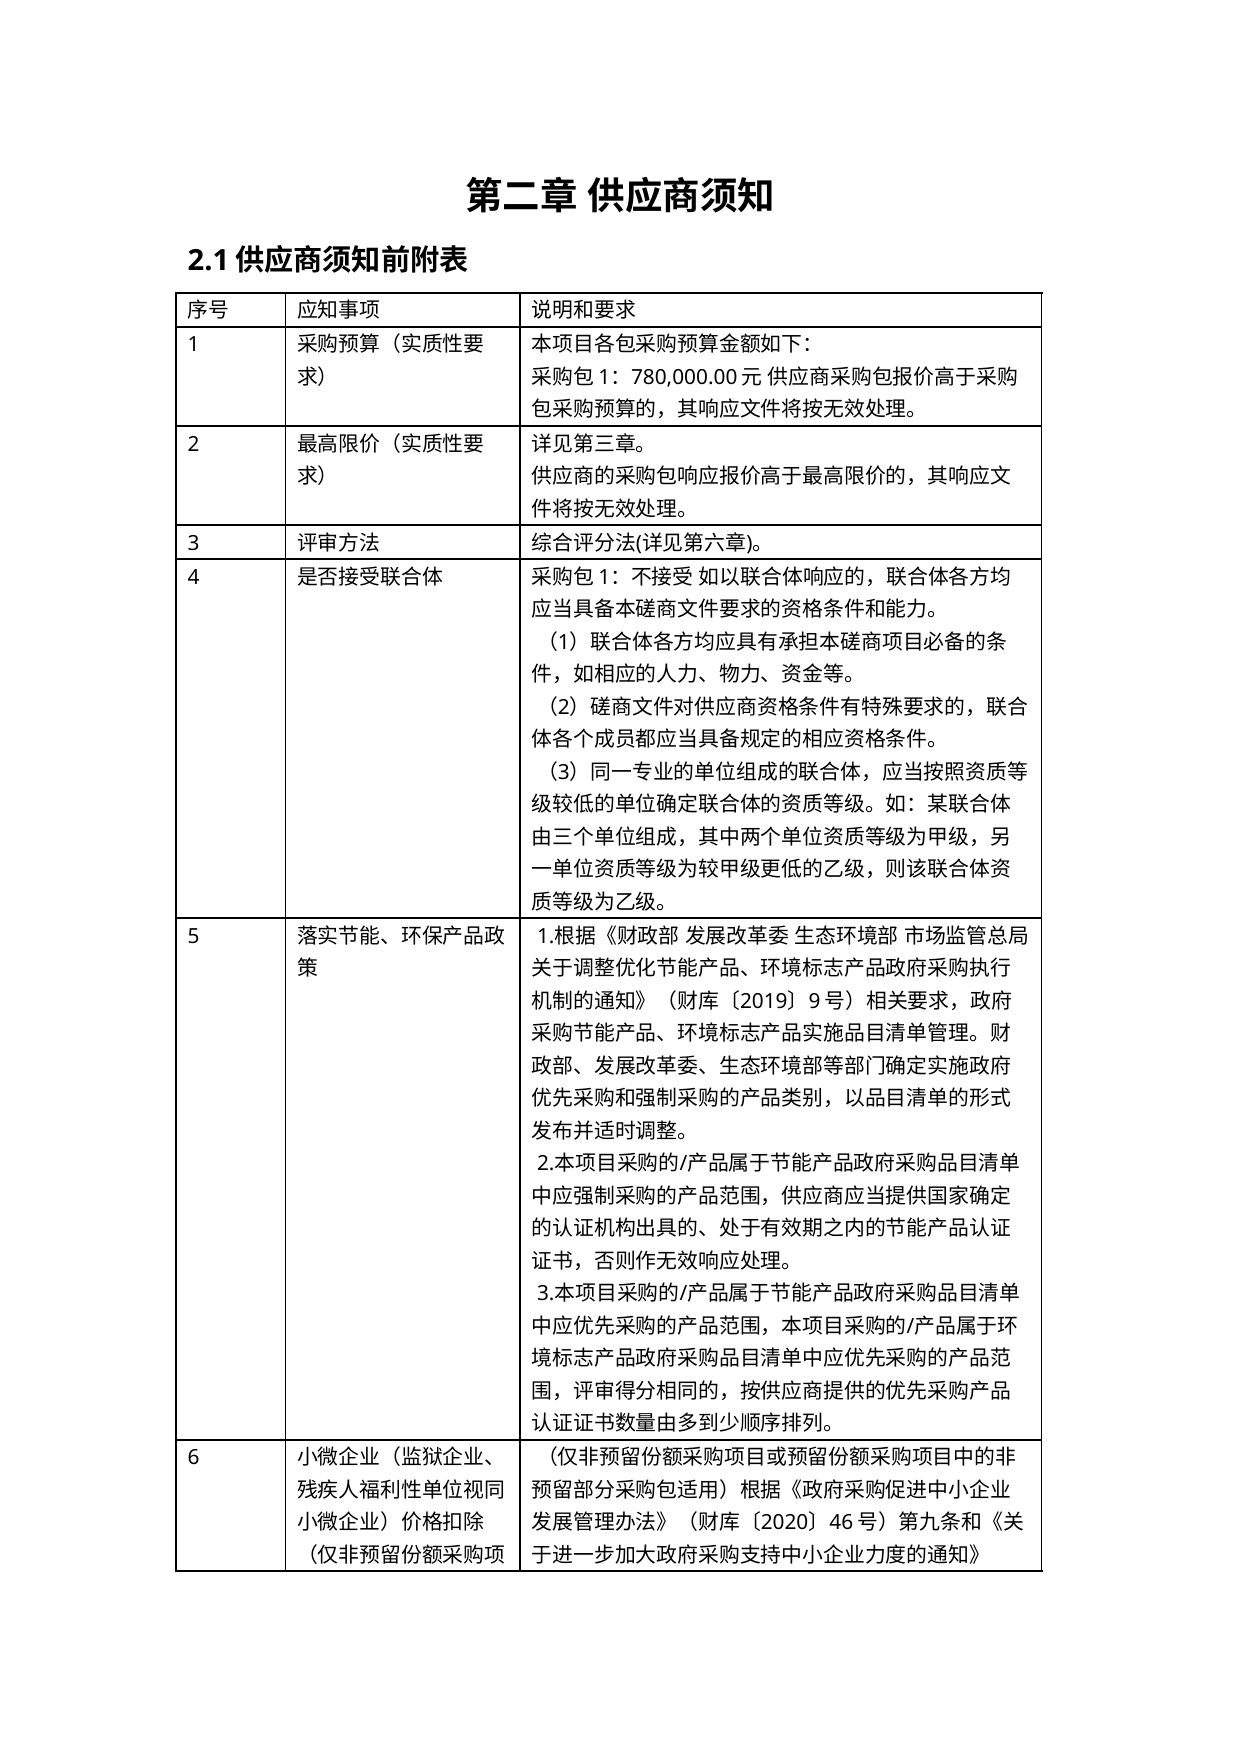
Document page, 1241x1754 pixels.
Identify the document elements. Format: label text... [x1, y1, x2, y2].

table_cell 本项目各包采购预算金额如下： 采购包1：780,000.00元 供应商采购包报价高于采购包采购预算的，其响应文件将按无效处理。 [521, 328, 1041, 425]
table_cell 评审方法 [286, 526, 519, 558]
table_cell 是否接受联合体 [286, 560, 519, 917]
table_cell 采购预算（实质性要求） [286, 328, 519, 425]
table_cell 4 [177, 560, 285, 917]
table_cell 落实节能、环保产品政策 [286, 919, 519, 1439]
table_cell 2 [177, 427, 285, 524]
table_cell 3 [177, 526, 285, 558]
table_header 序号 [177, 294, 285, 326]
table_cell 1 [177, 328, 285, 425]
table_cell 1.根据《财政部 发展改革委 生态环境部 市场监管总局关于调整优化节能产品、环境标志产品政府采购执行机制的通知》（财库〔2019〕9号）相关要求，政府采购节能产品、环境标志产品实施品目清单管理。财政部、发展改革委、生态环境部等部门确定实施政府优先采购和强制采购的产品类别，以品目清单的形式发布并适时调整。 2.本项目采购的/产品属于节能产品政府采购品目清单中应强制采购的产品范围，供应商应当提供国家确定的认证机构出具的、处于有效期之内的节能产品认证证书，否则作无效响应处理。 3.本项目采购的/产品属于节能产品政府采购品目清单中应优先采购的产品范围，本项目采购的/产品属于环境标志产品政府采购品目清单中应优先采购的产品范围，评审得分相同的，按供应商提供的优先采购产品认证证书数量由多到少顺序排列。 [521, 919, 1041, 1439]
table_header 说明和要求 [521, 294, 1041, 326]
table_cell 6 [177, 1441, 285, 1570]
table_cell 采购包1：不接受 如以联合体响应的，联合体各方均应当具备本磋商文件要求的资格条件和能力。 （1）联合体各方均应具有承担本磋商项目必备的条件，如相应的人力、物力、资金等。 （2）磋商文件对供应商资格条件有特殊要求的，联合体各个成员都应当具备规定的相应资格条件。 （3）同一专业的单位组成的联合体，应当按照资质等级较低的单位确定联合体的资质等级。如：某联合体由三个单位组成，其中两个单位资质等级为甲级，另一单位资质等级为较甲级更低的乙级，则该联合体资质等级为乙级。 [521, 560, 1041, 917]
text 2.1供应商须知前附表 [187, 227, 1053, 292]
table_cell 5 [177, 919, 285, 1439]
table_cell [521, 1441, 1041, 1570]
table_cell 最高限价（实质性要求） [286, 427, 519, 524]
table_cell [286, 1441, 519, 1570]
text 第二章 供应商须知 [187, 162, 1053, 227]
table_cell 详见第三章。 供应商的采购包响应报价高于最高限价的，其响应文件将按无效处理。 [521, 427, 1041, 524]
table_cell 综合评分法(详见第六章)。 [521, 526, 1041, 558]
table_header 应知事项 [286, 294, 519, 326]
